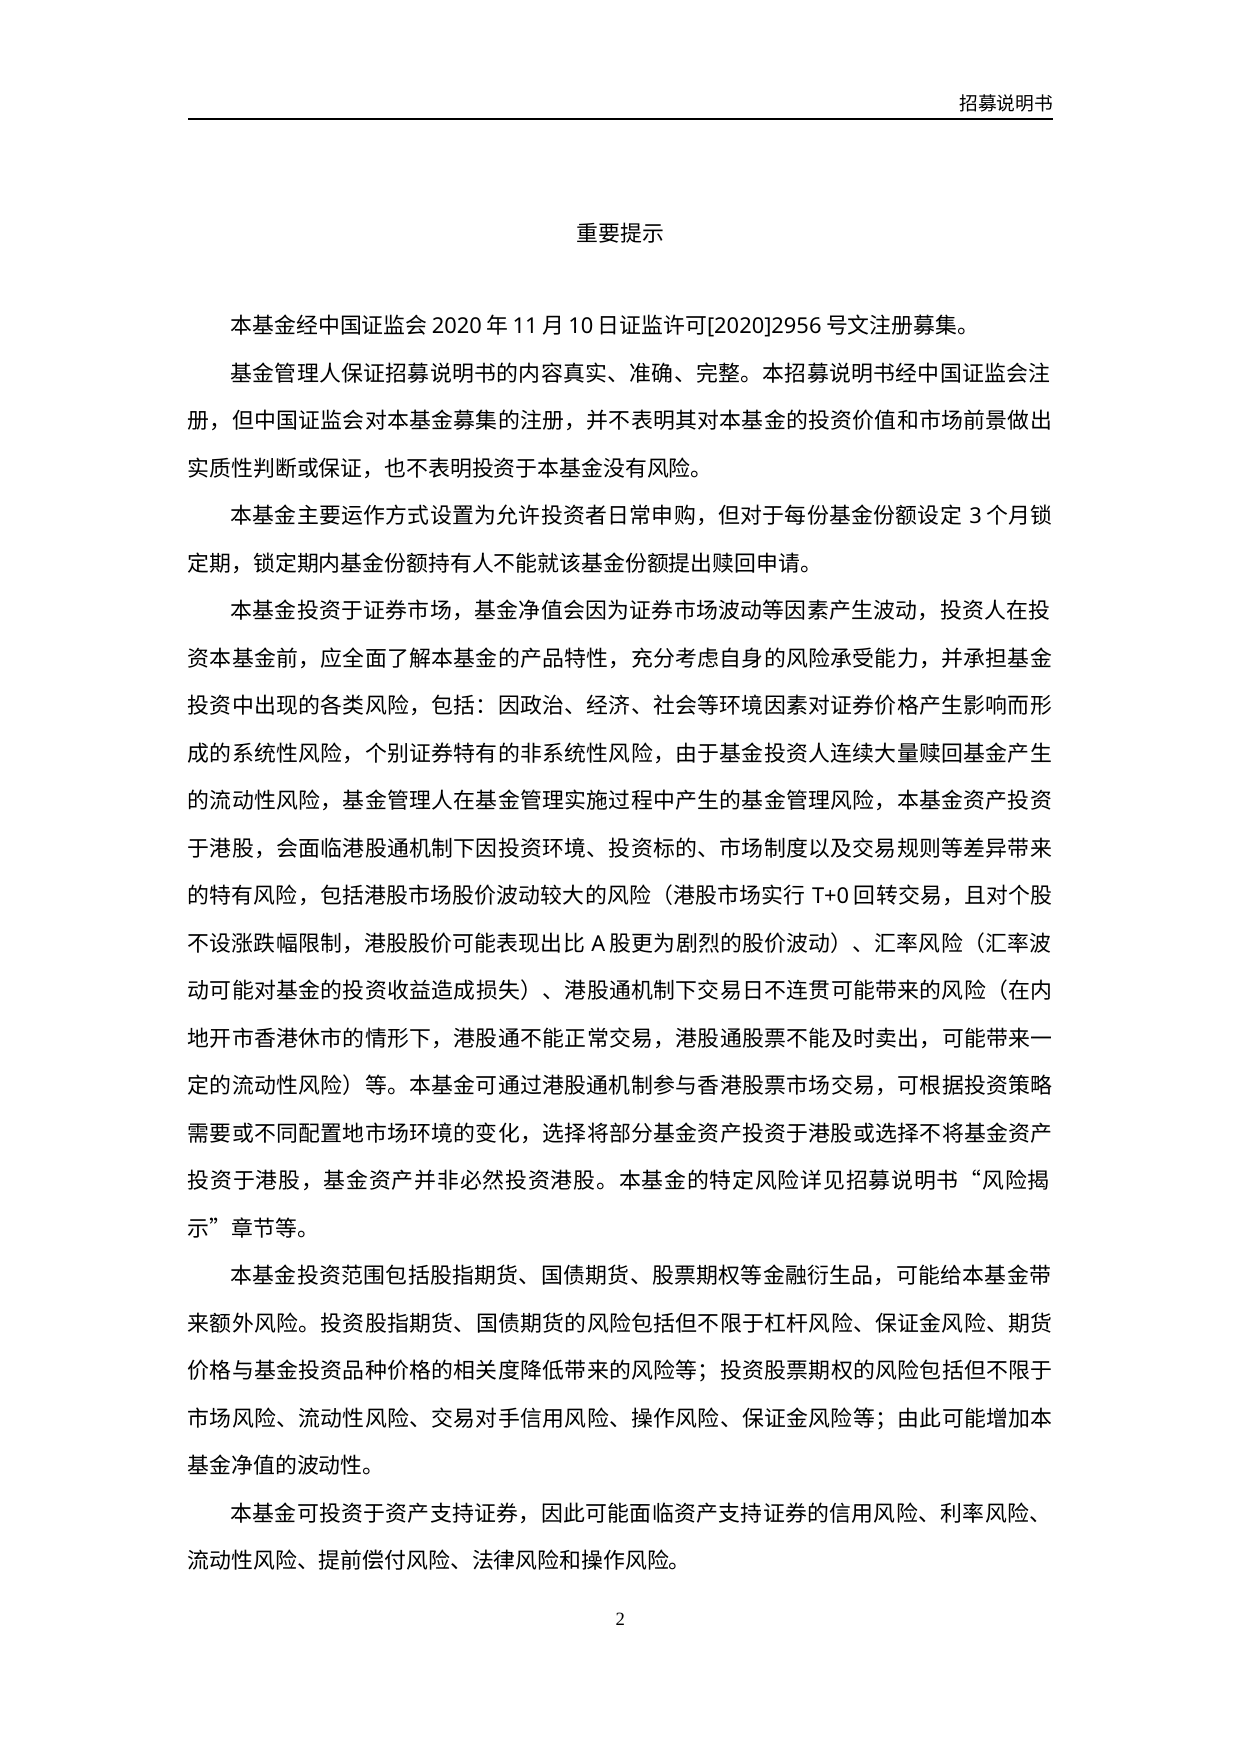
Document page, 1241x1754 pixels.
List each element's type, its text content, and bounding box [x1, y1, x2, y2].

list 本基金主要运作方式设置为允许投资者日常申购，但对于每份基金份额设定3个月锁定期，锁定期内基金份额持有人不能就该基金份额提出赎回申请。 [187, 498, 1053, 577]
list 基金管理人保证招募说明书的内容真实、准确、完整。本招募说明书经中国证监会注册，但中国证监会对本基金募集的注册，并不表明其对本基金的投资价值和市场前景做出实质性判断或保证，也不表明投资于本基金没有风险。 [187, 356, 1053, 482]
text 重要提示 [187, 216, 1053, 247]
list 本基金可投资于资产支持证券，因此可能面临资产支持证券的信用风险、利率风险、流动性风险、提前偿付风险、法律风险和操作风险。 [187, 1496, 1053, 1575]
list 本基金投资于证券市场，基金净值会因为证券市场波动等因素产生波动，投资人在投资本基金前，应全面了解本基金的产品特性，充分考虑自身的风险承受能力，并承担基金投资中出现的各类风险，包括：因政治、经济、社会等环境因素对证券价格产生影响而形成的系统性风险，个别证券特有的非系统性风险，由于基金投资人连续大量赎回基金产生的流动性风险，基金管理人在基金管理实施过程中产生的基金管理风险，本基金资产投资于港股，会面临港股通机制下因投资环境、投资标的、市场制度以及交易规则等差异带来的特有风险，包括港股市场股价波动较大的风险（港股市场实行T+0回转交易，且对个股不设涨跌幅限制，港股股价可能表现出比A股更为剧烈的股价波动）、汇率风险（汇率波动可能对基金的投资收益造成损失）、港股通机制下交易日不连贯可能带来的风险（在内地开市香港休市的情形下，港股通不能正常交易，港股通股票不能及时卖出，可能带来一定的流动性风险）等。本基金可通过港股通机制参与香港股票市场交易，可根据投资策略需要或不同配置地市场环境的变化，选择将部分基金资产投资于港股或选择不将基金资产投资于港股，基金资产并非必然投资港股。本基金的特定风险详见招募说明书“风险揭示”章节等。 [187, 593, 1053, 1243]
list 本基金经中国证监会2020年11月10日证监许可[2020]2956号文注册募集。 [187, 308, 1053, 340]
list 本基金投资范围包括股指期货、国债期货、股票期权等金融衍生品，可能给本基金带来额外风险。投资股指期货、国债期货的风险包括但不限于杠杆风险、保证金风险、期货价格与基金投资品种价格的相关度降低带来的风险等；投资股票期权的风险包括但不限于市场风险、流动性风险、交易对手信用风险、操作风险、保证金风险等；由此可能增加本基金净值的波动性。 [187, 1258, 1053, 1480]
